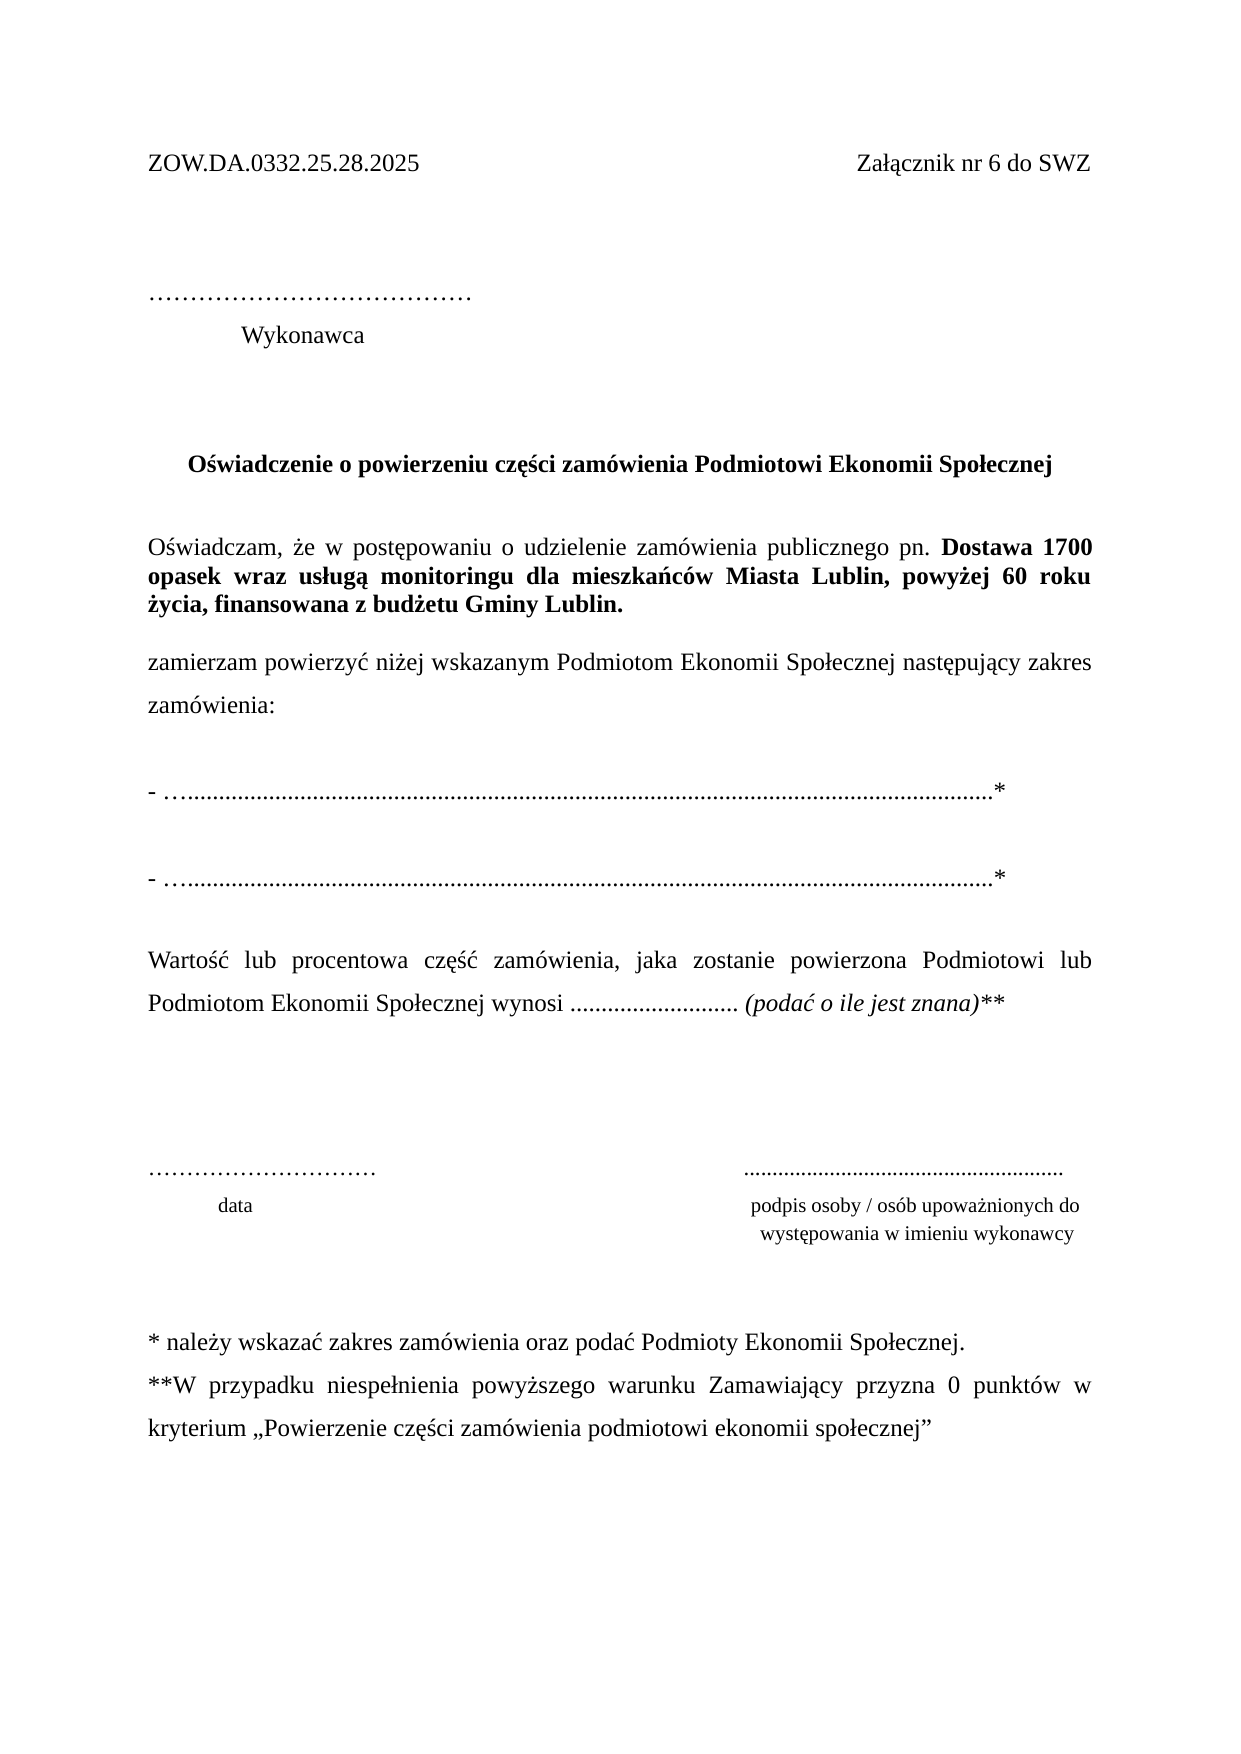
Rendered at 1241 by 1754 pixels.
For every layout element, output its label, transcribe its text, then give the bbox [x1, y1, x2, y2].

text zamierzam powierzyć niżej wskazanym Podmiotom Ekonomii Społecznej następujący zakres zamówienia: [148, 647, 1093, 719]
text Wartość lub procentowa część zamówienia, jaka zostanie powierzona Podmiotowi lub Podmiotom Ekonomii Społecznej wynosi ........................... (podać o ile jest znana)** [148, 945, 1093, 1017]
text * należy wskazać zakres zamówienia oraz podać Podmioty Ekonomii Społecznej. [148, 1327, 1093, 1356]
text data podpis osoby / osób upoważnionych do występowania w imieniu wykonawcy [148, 1193, 1093, 1245]
text Wykonawca [148, 320, 1093, 349]
text - ….................................................................................................................................* [148, 863, 1093, 891]
text - ….................................................................................................................................* [148, 776, 1093, 805]
text Oświadczenie o powierzeniu części zamówienia Podmiotowi Ekonomii Społecznej [148, 449, 1093, 478]
text ………………………… ........................................................ [148, 1154, 1093, 1180]
text ZOW.DA.0332.25.28.2025 Załącznik nr 6 do SWZ [148, 148, 1093, 176]
text **W przypadku niespełnienia powyższego warunku Zamawiający przyzna 0 punktów w kryterium „Powierzenie części zamówienia podmiotowi ekonomii społecznej” [148, 1370, 1093, 1442]
text ………………………………… [148, 277, 1093, 306]
text Oświadczam, że w postępowaniu o udzielenie zamówienia publicznego pn. Dostawa 1700 opasek wraz usługą monitoringu dla mieszkańców Miasta Lublin, powyżej 60 roku życia, finansowana z budżetu Gminy Lublin. [148, 532, 1093, 618]
